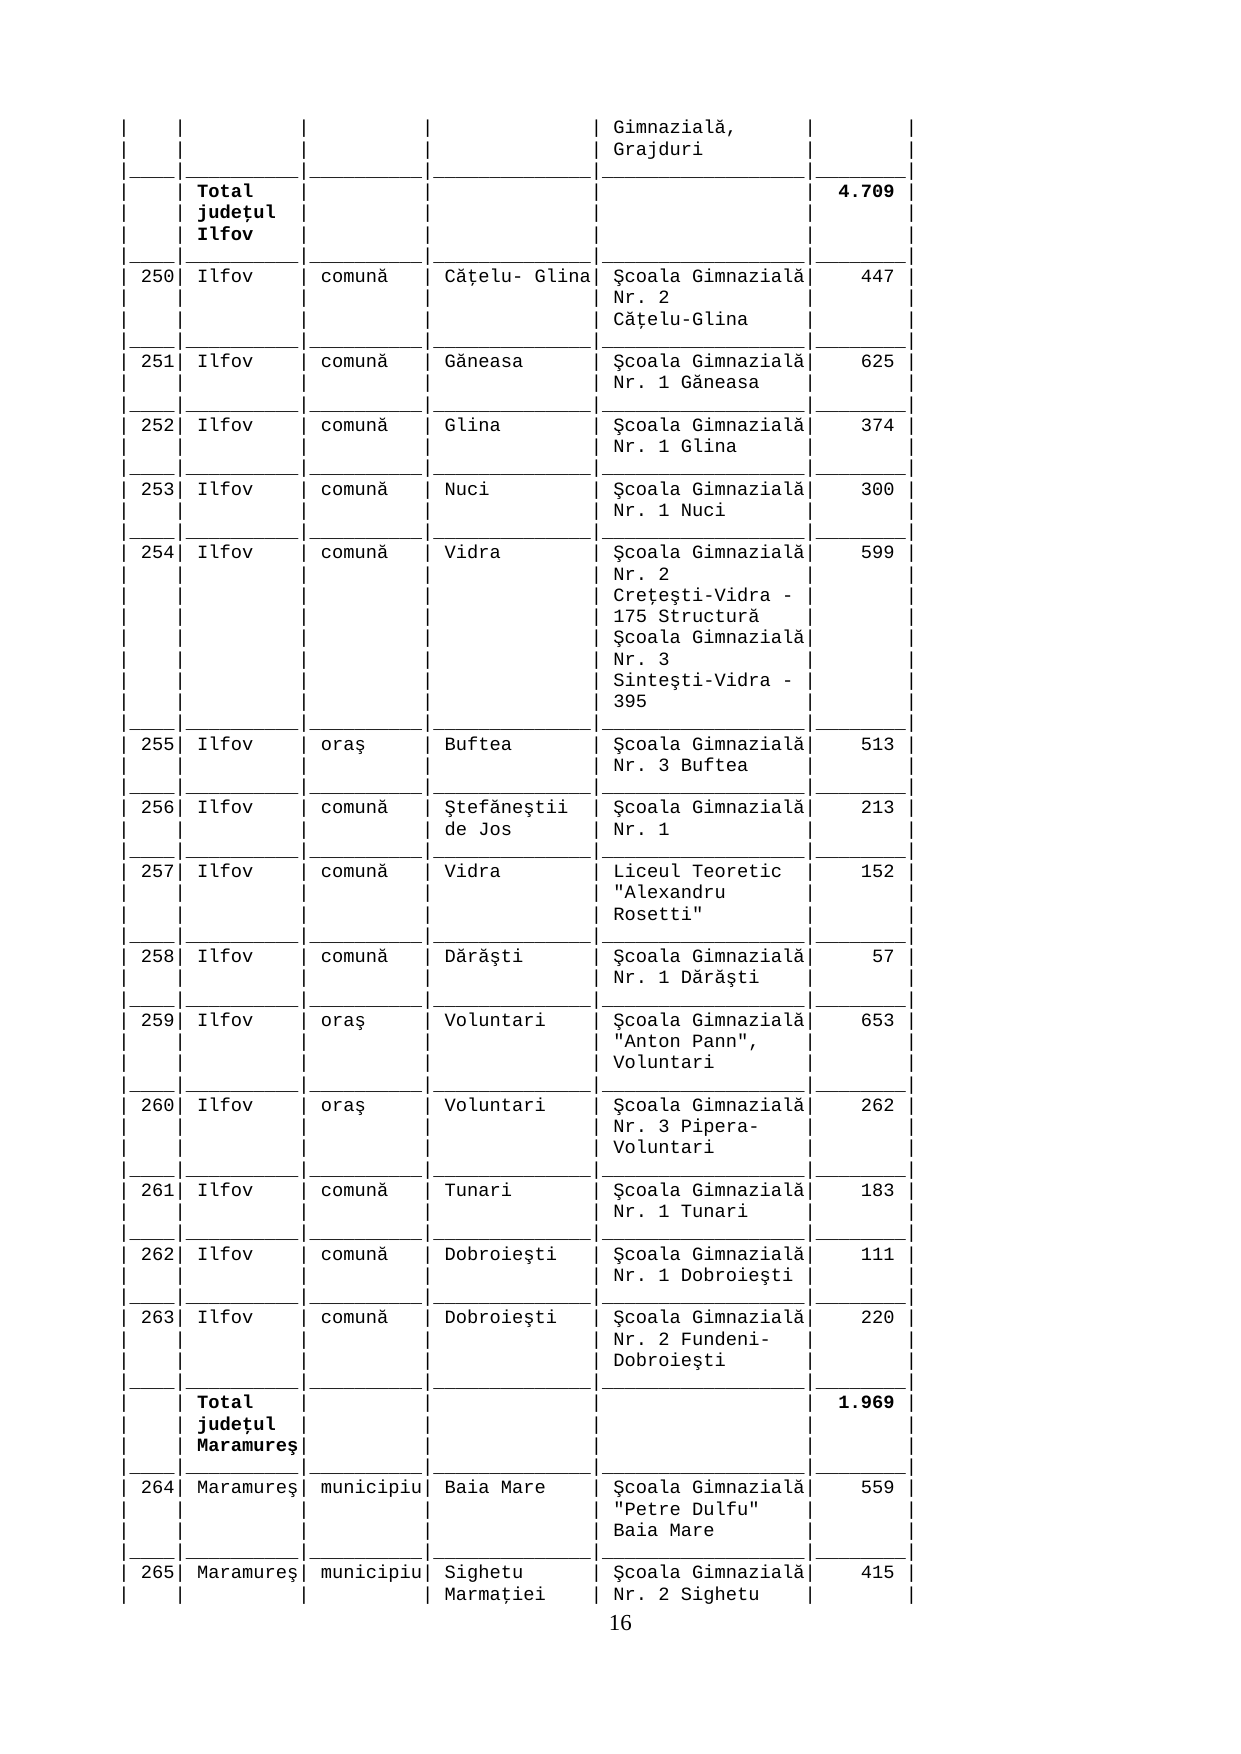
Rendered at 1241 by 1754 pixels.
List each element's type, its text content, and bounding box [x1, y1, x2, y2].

text | | Total | | | | 4.709 | [118, 182, 1122, 203]
text | | | | de Jos | Nr. 1 | | [118, 819, 1122, 841]
text | | | | | Grajduri | | [118, 139, 1122, 161]
text | 252| Ilfov | comună | Glina | Şcoala Gimnazială| 374 | [118, 416, 1122, 437]
text |____|__________|__________|______________|__________________|________| [118, 1287, 1122, 1308]
text | | | | | Nr. 1 Dărăşti | | [118, 968, 1122, 989]
text | | | | | Baia Mare | | [118, 1521, 1122, 1542]
text | | | | | Dobroieşti | | [118, 1351, 1122, 1372]
text | | | | | Nr. 3 Pipera- | | [118, 1117, 1122, 1138]
text | | | | | Nr. 3 Buftea | | [118, 756, 1122, 777]
text | 255| Ilfov | oraş | Buftea | Şcoala Gimnazială| 513 | [118, 734, 1122, 756]
text |____|__________|__________|______________|__________________|________| [118, 331, 1122, 352]
text | | | | | Căţelu-Glina | | [118, 309, 1122, 331]
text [118, 161, 1122, 182]
text | | Ilfov | | | | | [118, 224, 1122, 246]
text |____|__________|__________|______________|__________________|________| [118, 1159, 1122, 1181]
text |____|__________|__________|______________|__________________|________| [118, 522, 1122, 543]
text | | Maramureş| | | | | [118, 1436, 1122, 1457]
text | | | | | Nr. 2 | | [118, 564, 1122, 586]
text | | | | | Nr. 1 Nuci | | [118, 501, 1122, 522]
text | | | | | Nr. 1 Găneasa | | [118, 373, 1122, 394]
text | | | | | Creţeşti-Vidra - | | [118, 586, 1122, 607]
text | | judeţul | | | | | [118, 203, 1122, 224]
text | 261| Ilfov | comună | Tunari | Şcoala Gimnazială| 183 | [118, 1181, 1122, 1202]
text |____|__________|__________|______________|__________________|________| [118, 1457, 1122, 1478]
text | 250| Ilfov | comună | Căţelu- Glina| Şcoala Gimnazială| 447 | [118, 267, 1122, 288]
text | | | | | Sinteşti-Vidra - | | [118, 671, 1122, 692]
text | 256| Ilfov | comună | Ştefăneştii | Şcoala Gimnazială| 213 | [118, 798, 1122, 819]
text | 259| Ilfov | oraş | Voluntari | Şcoala Gimnazială| 653 | [118, 1011, 1122, 1032]
text |____|__________|__________|______________|__________________|________| [118, 777, 1122, 798]
text | | judeţul | | | | | [118, 1414, 1122, 1436]
text |____|__________|__________|______________|__________________|________| [118, 394, 1122, 416]
text | 257| Ilfov | comună | Vidra | Liceul Teoretic | 152 | [118, 862, 1122, 883]
text |____|__________|__________|______________|__________________|________| [118, 458, 1122, 479]
text | | | | Marmaţiei | Nr. 2 Sighetu | | [118, 1584, 1122, 1606]
text | | | | | Gimnazială, | | [118, 118, 1122, 139]
text | | Total | | | | 1.969 | [118, 1393, 1122, 1414]
text |____|__________|__________|______________|__________________|________| [118, 841, 1122, 862]
text |____|__________|__________|______________|__________________|________| [118, 989, 1122, 1011]
text | 264| Maramureş| municipiu| Baia Mare | Şcoala Gimnazială| 559 | [118, 1478, 1122, 1499]
text | | | | | Nr. 2 Fundeni- | | [118, 1329, 1122, 1351]
text | | | | | Nr. 2 | | [118, 288, 1122, 309]
text | 265| Maramureş| municipiu| Sighetu | Şcoala Gimnazială| 415 | [118, 1563, 1122, 1584]
text | | | | | "Petre Dulfu" | | [118, 1499, 1122, 1521]
text | | | | | Nr. 1 Tunari | | [118, 1202, 1122, 1223]
text |____|__________|__________|______________|__________________|________| [118, 1372, 1122, 1393]
text |____|__________|__________|______________|__________________|________| [118, 1223, 1122, 1244]
text | | | | | Voluntari | | [118, 1138, 1122, 1159]
text | | | | | 175 Structură | | [118, 607, 1122, 628]
text |____|__________|__________|______________|__________________|________| [118, 246, 1122, 267]
text | | | | | "Alexandru | | [118, 883, 1122, 904]
text | 263| Ilfov | comună | Dobroieşti | Şcoala Gimnazială| 220 | [118, 1308, 1122, 1329]
text | | | | | Rosetti" | | [118, 904, 1122, 926]
text |____|__________|__________|______________|__________________|________| [118, 1074, 1122, 1096]
text | | | | | Voluntari | | [118, 1053, 1122, 1074]
text | | | | | Şcoala Gimnazială| | [118, 628, 1122, 649]
text | | | | | "Anton Pann", | | [118, 1032, 1122, 1053]
text | 254| Ilfov | comună | Vidra | Şcoala Gimnazială| 599 | [118, 543, 1122, 564]
text | 253| Ilfov | comună | Nuci | Şcoala Gimnazială| 300 | [118, 479, 1122, 501]
text | | | | | Nr. 1 Glina | | [118, 437, 1122, 458]
text | | | | | Nr. 3 | | [118, 649, 1122, 671]
text | 260| Ilfov | oraş | Voluntari | Şcoala Gimnazială| 262 | [118, 1096, 1122, 1117]
text | | | | | 395 | | [118, 692, 1122, 713]
text |____|__________|__________|______________|__________________|________| [118, 713, 1122, 734]
text | | | | | Nr. 1 Dobroieşti | | [118, 1266, 1122, 1287]
text | 262| Ilfov | comună | Dobroieşti | Şcoala Gimnazială| 111 | [118, 1244, 1122, 1266]
text | 258| Ilfov | comună | Dărăşti | Şcoala Gimnazială| 57 | [118, 947, 1122, 968]
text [118, 1542, 1122, 1563]
text | 251| Ilfov | comună | Găneasa | Şcoala Gimnazială| 625 | [118, 352, 1122, 373]
text |____|__________|__________|______________|__________________|________| [118, 926, 1122, 947]
